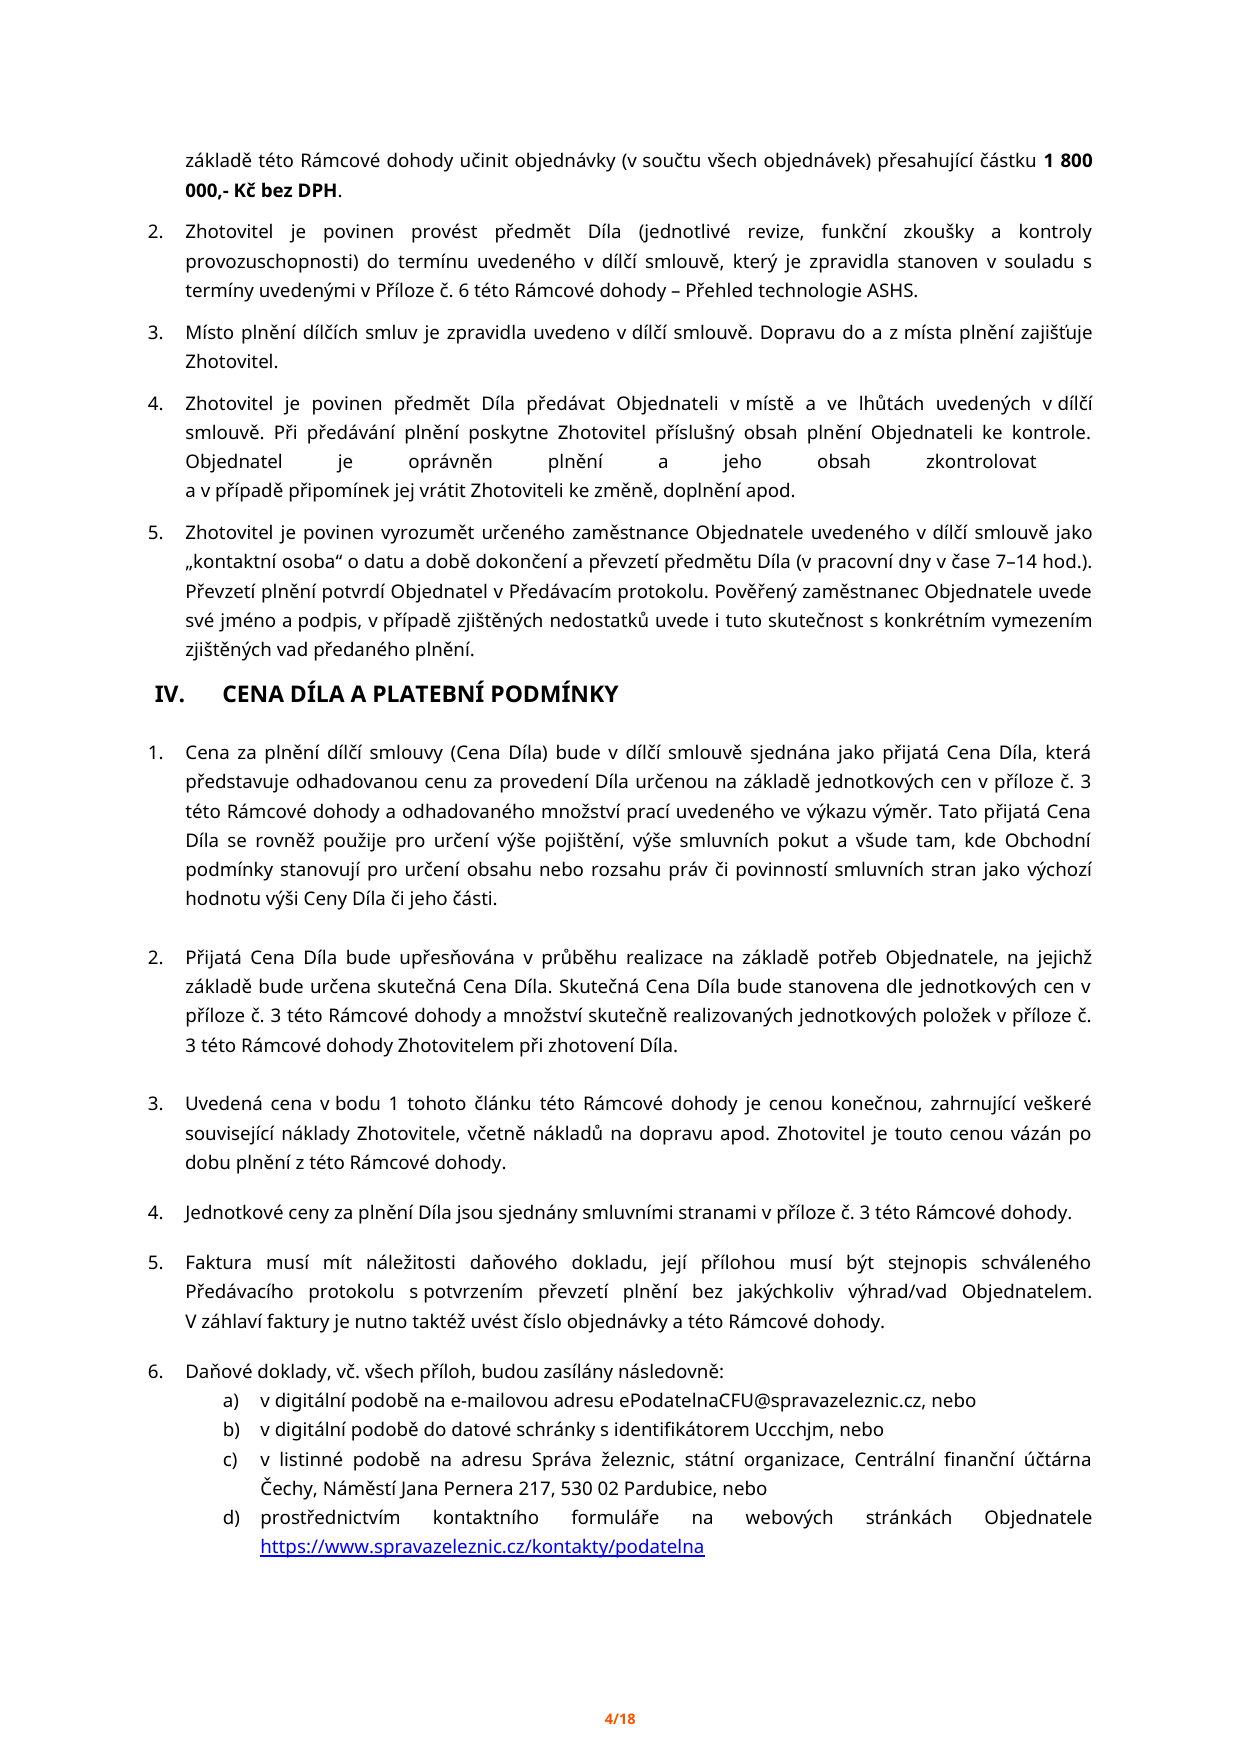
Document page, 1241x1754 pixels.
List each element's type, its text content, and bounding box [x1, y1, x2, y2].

text Místo plnění dílčích smluv je zpravidla uvedeno v dílčí smlouvě. Dopravu do a z místa plnění zajišťuje Zhotovitel. [148, 319, 1093, 374]
list v digitální podobě na e-mailovou adresu ePodatelnaCFU@spravazeleznic.cz, nebo [223, 1387, 1093, 1413]
list Přijatá Cena Díla bude upřesňována v průběhu realizace na základě potřeb Objednatele, na jejichž základě bude určena skutečná Cena Díla. Skutečná Cena Díla bude stanovena dle jednotkových cen v příloze č. 3 této Rámcové dohody a množství skutečně realizovaných jednotkových položek v příloze č. 3 této Rámcové dohody Zhotovitelem při zhotovení Díla. [148, 944, 1093, 1058]
list v digitální podobě do datové schránky s identifikátorem Uccchjm, nebo [223, 1417, 1093, 1442]
list Uvedená cena v bodu 1 tohoto článku této Rámcové dohody je cenou konečnou, zahrnující veškeré související náklady Zhotovitele, včetně nákladů na dopravu apod. Zhotovitel je touto cenou vázán po dobu plnění z této Rámcové dohody. [148, 1091, 1093, 1175]
list prostřednictvím kontaktního formuláře na webových stránkách Objednatele https://www.spravazeleznic.cz/kontakty/podatelna [223, 1504, 1093, 1559]
text Zhotovitel je povinen vyrozumět určeného zaměstnance Objednatele uvedeného v dílčí smlouvě jako „kontaktní osoba“ o datu a době dokončení a převzetí předmětu Díla (v pracovní dny v čase 7–14 hod.). Převzetí plnění potvrdí Objednatel v Předávacím protokolu. Pověřený zaměstnanec Objednatele uvede své jméno a podpis, v případě zjištěných nedostatků uvede i tuto skutečnost s konkrétním vymezením zjištěných vad předaného plnění. [148, 519, 1093, 662]
list CENA DÍLA A PLATEBNÍ PODMÍNKY [185, 678, 1093, 710]
list Jednotkové ceny za plnění Díla jsou sjednány smluvními stranami v příloze č. 3 této Rámcové dohody. [148, 1199, 1093, 1225]
text Zhotovitel je povinen provést předmět Díla (jednotlivé revize, funkční zkoušky a kontroly provozuschopnosti) do termínu uvedeného v dílčí smlouvě, který je zpravidla stanoven v souladu s termíny uvedenými v Příloze č. 6 této Rámcové dohody – Přehled technologie ASHS. [148, 219, 1093, 303]
list Faktura musí mít náležitosti daňového dokladu, její přílohou musí být stejnopis schváleného Předávacího protokolu s potvrzením převzetí plnění bez jakýchkoliv výhrad/vad Objednatelem. V záhlaví faktury je nutno taktéž uvést číslo objednávky a této Rámcové dohody. [148, 1249, 1093, 1333]
list Cena za plnění dílčí smlouvy (Cena Díla) bude v dílčí smlouvě sjednána jako přijatá Cena Díla, která představuje odhadovanou cenu za provedení Díla určenou na základě jednotkových cen v příloze č. 3 této Rámcové dohody a odhadovaného množství prací uvedeného ve výkazu výměr. Tato přijatá Cena Díla se rovněž použije pro určení výše pojištění, výše smluvních pokut a všude tam, kde Obchodní podmínky stanovují pro určení obsahu nebo rozsahu práv či povinností smluvních stran jako výchozí hodnotu výši Ceny Díla či jeho části. [148, 739, 1093, 911]
list v listinné podobě na adresu Správa železnic, státní organizace, Centrální finanční účtárna Čechy, Náměstí Jana Pernera 217, 530 02 Pardubice, nebo [223, 1446, 1093, 1501]
list Daňové doklady, vč. všech příloh, budou zasílány následovně: [148, 1358, 1093, 1383]
text Zhotovitel je povinen předmět Díla předávat Objednateli v místě a ve lhůtách uvedených v dílčí smlouvě. Při předávání plnění poskytne Zhotovitel příslušný obsah plnění Objednateli ke kontrole. Objednatel je oprávněn plnění a jeho obsah zkontrolovat a v případě připomínek jej vrátit Zhotoviteli ke změně, doplnění apod. [148, 390, 1093, 503]
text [148, 148, 1093, 202]
